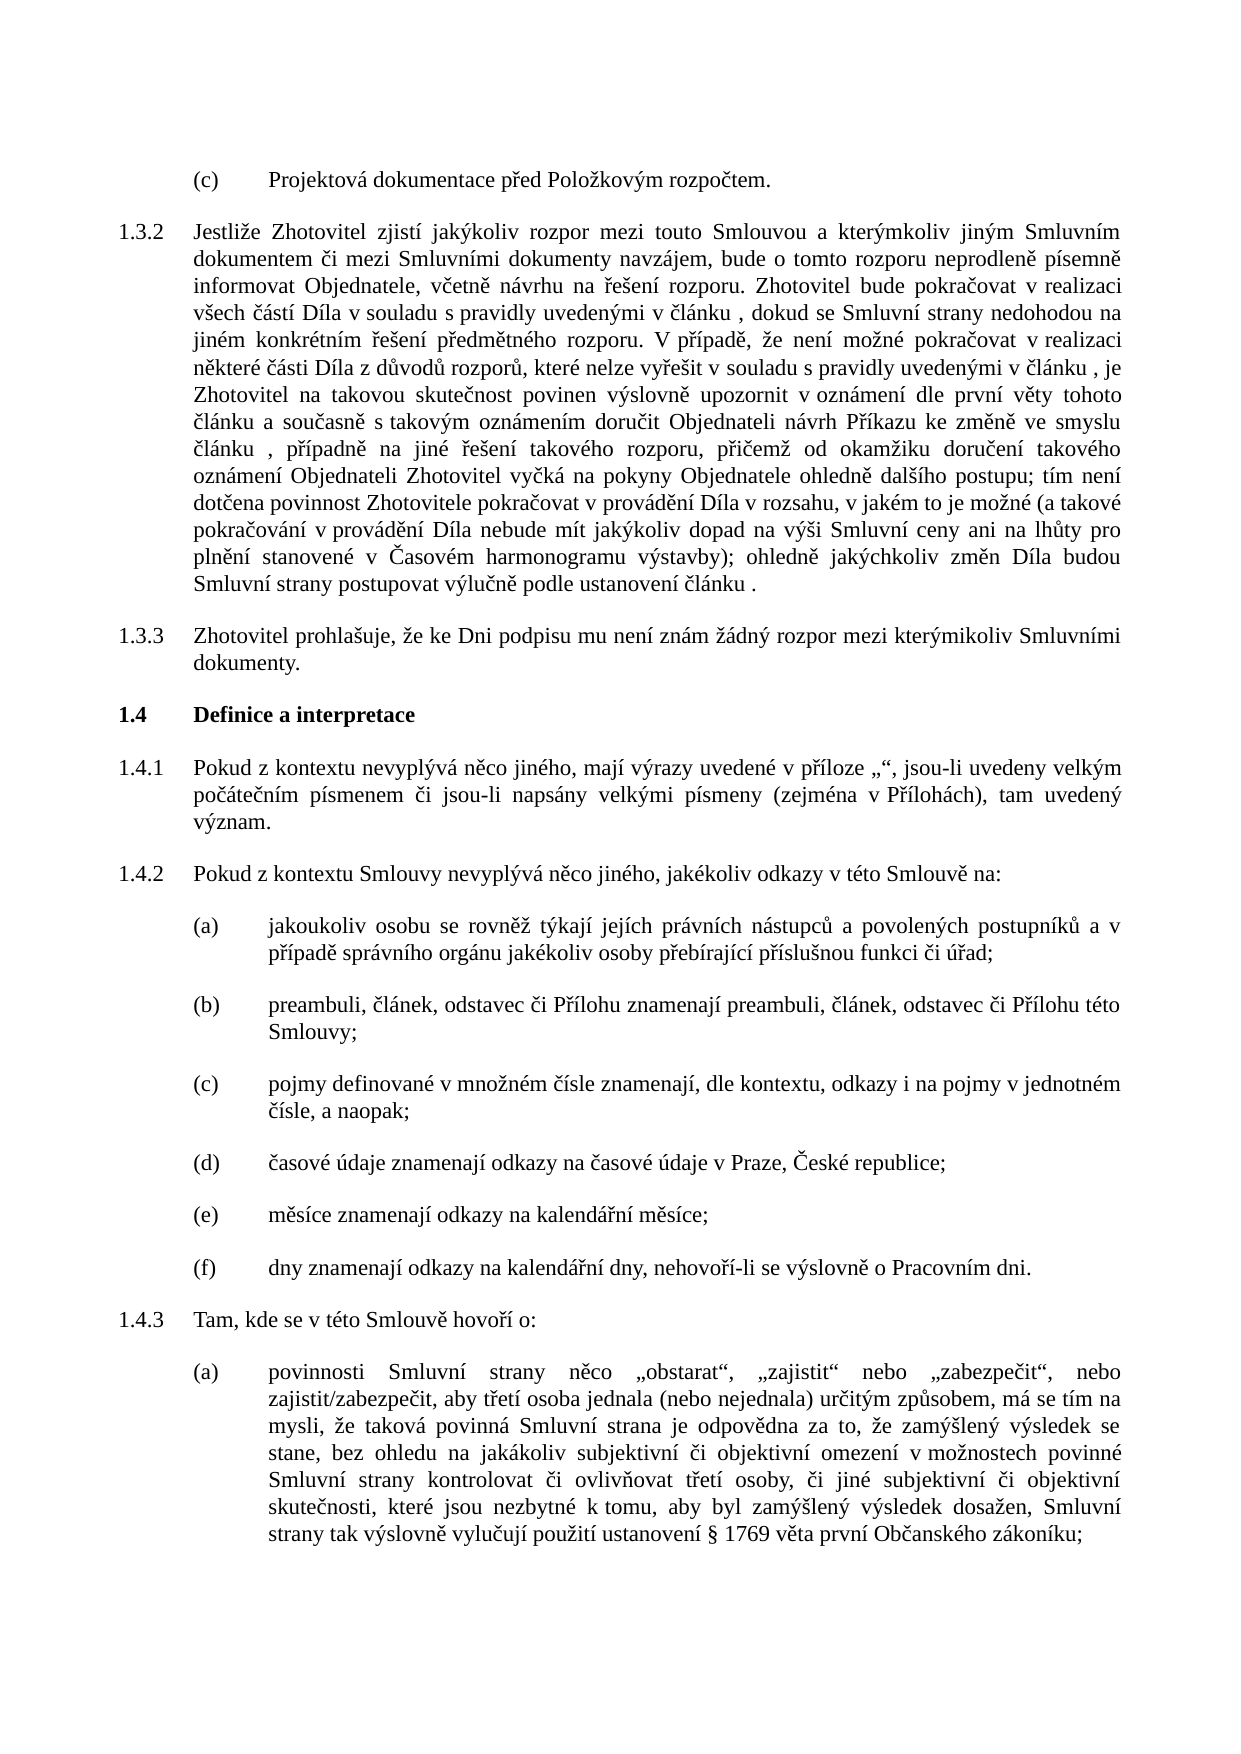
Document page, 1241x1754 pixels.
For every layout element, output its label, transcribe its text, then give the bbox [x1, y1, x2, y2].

text povinnosti Smluvní strany něco „obstarat“, „zajistit“ nebo „zabezpečit“, nebo zajistit/zabezpečit, aby třetí osoba jednala (nebo nejednala) určitým způsobem, má se tím na mysli, že taková povinná Smluvní strana je odpovědna za to, že zamýšlený výsledek se stane, bez ohledu na jakákoliv subjektivní či objektivní omezení v možnostech povinné Smluvní strany kontrolovat či ovlivňovat třetí osoby, či jiné subjektivní či objektivní skutečnosti, které jsou nezbytné k tomu, aby byl zamýšlený výsledek dosažen, Smluvní strany tak výslovně vylučují použití ustanovení § 1769 věta první Občanského zákoníku; [193, 1357, 1122, 1547]
text pojmy definované v množném čísle znamenají, dle kontextu, odkazy i na pojmy v jednotném čísle, a naopak; [193, 1069, 1122, 1124]
text dny znamenají odkazy na kalendářní dny, nehovoří-li se výslovně o Pracovním dni. [193, 1253, 1122, 1280]
text Tam, kde se v této Smlouvě hovoří o: [118, 1305, 1122, 1332]
text Zhotovitel prohlašuje, že ke Dni podpisu mu není znám žádný rozpor mezi kterýmikoliv Smluvními dokumenty. [118, 622, 1122, 676]
text preambuli, článek, odstavec či Přílohu znamenají preambuli, článek, odstavec či Přílohu této Smlouvy; [193, 990, 1122, 1044]
text měsíce znamenají odkazy na kalendářní měsíce; [193, 1201, 1122, 1228]
text časové údaje znamenají odkazy na časové údaje v Praze, České republice; [193, 1149, 1122, 1176]
text Jestliže Zhotovitel zjistí jakýkoliv rozpor mezi touto Smlouvou a kterýmkoliv jiným Smluvním dokumentem či mezi Smluvními dokumenty navzájem, bude o tomto rozporu neprodleně písemně informovat Objednatele, včetně návrhu na řešení rozporu. Zhotovitel bude pokračovat v realizaci všech částí Díla v souladu s pravidly uvedenými v článku 1.3.1, dokud se Smluvní strany nedohodou na jiném konkrétním řešení předmětného rozporu. V případě, že není možné pokračovat v realizaci některé části Díla z důvodů rozporů, které nelze vyřešit v souladu s pravidly uvedenými v článku 1.3.1, je Zhotovitel na takovou skutečnost povinen výslovně upozornit v oznámení dle první věty tohoto článku a současně s takovým oznámením doručit Objednateli návrh Příkazu ke změně ve smyslu článku 2.8.2, případně na jiné řešení takového rozporu, přičemž od okamžiku doručení takového oznámení Objednateli Zhotovitel vyčká na pokyny Objednatele ohledně dalšího postupu; tím není dotčena povinnost Zhotovitele pokračovat v provádění Díla v rozsahu, v jakém to je možné (a takové pokračování v provádění Díla nebude mít jakýkoliv dopad na výši Smluvní ceny ani na lhůty pro plnění stanovené v Časovém harmonogramu výstavby); ohledně jakýchkoliv změn Díla budou Smluvní strany postupovat výlučně podle ustanovení článku 2.8. [118, 217, 1122, 597]
text Pokud z kontextu nevyplývá něco jiného, mají výrazy uvedené v příloze „Příloha 1“, jsou-li uvedeny velkým počátečním písmenem či jsou-li napsány velkými písmeny (zejména v Přílohách), tam uvedený význam. [118, 753, 1122, 834]
text Definice a interpretace [118, 701, 1122, 728]
text Projektová dokumentace před Položkovým rozpočtem. [193, 165, 1122, 192]
text jakoukoliv osobu se rovněž týkají jejích právních nástupců a povolených postupníků a v případě správního orgánu jakékoliv osoby přebírající příslušnou funkci či úřad; [193, 911, 1122, 965]
text Pokud z kontextu Smlouvy nevyplývá něco jiného, jakékoliv odkazy v této Smlouvě na: [118, 859, 1122, 886]
